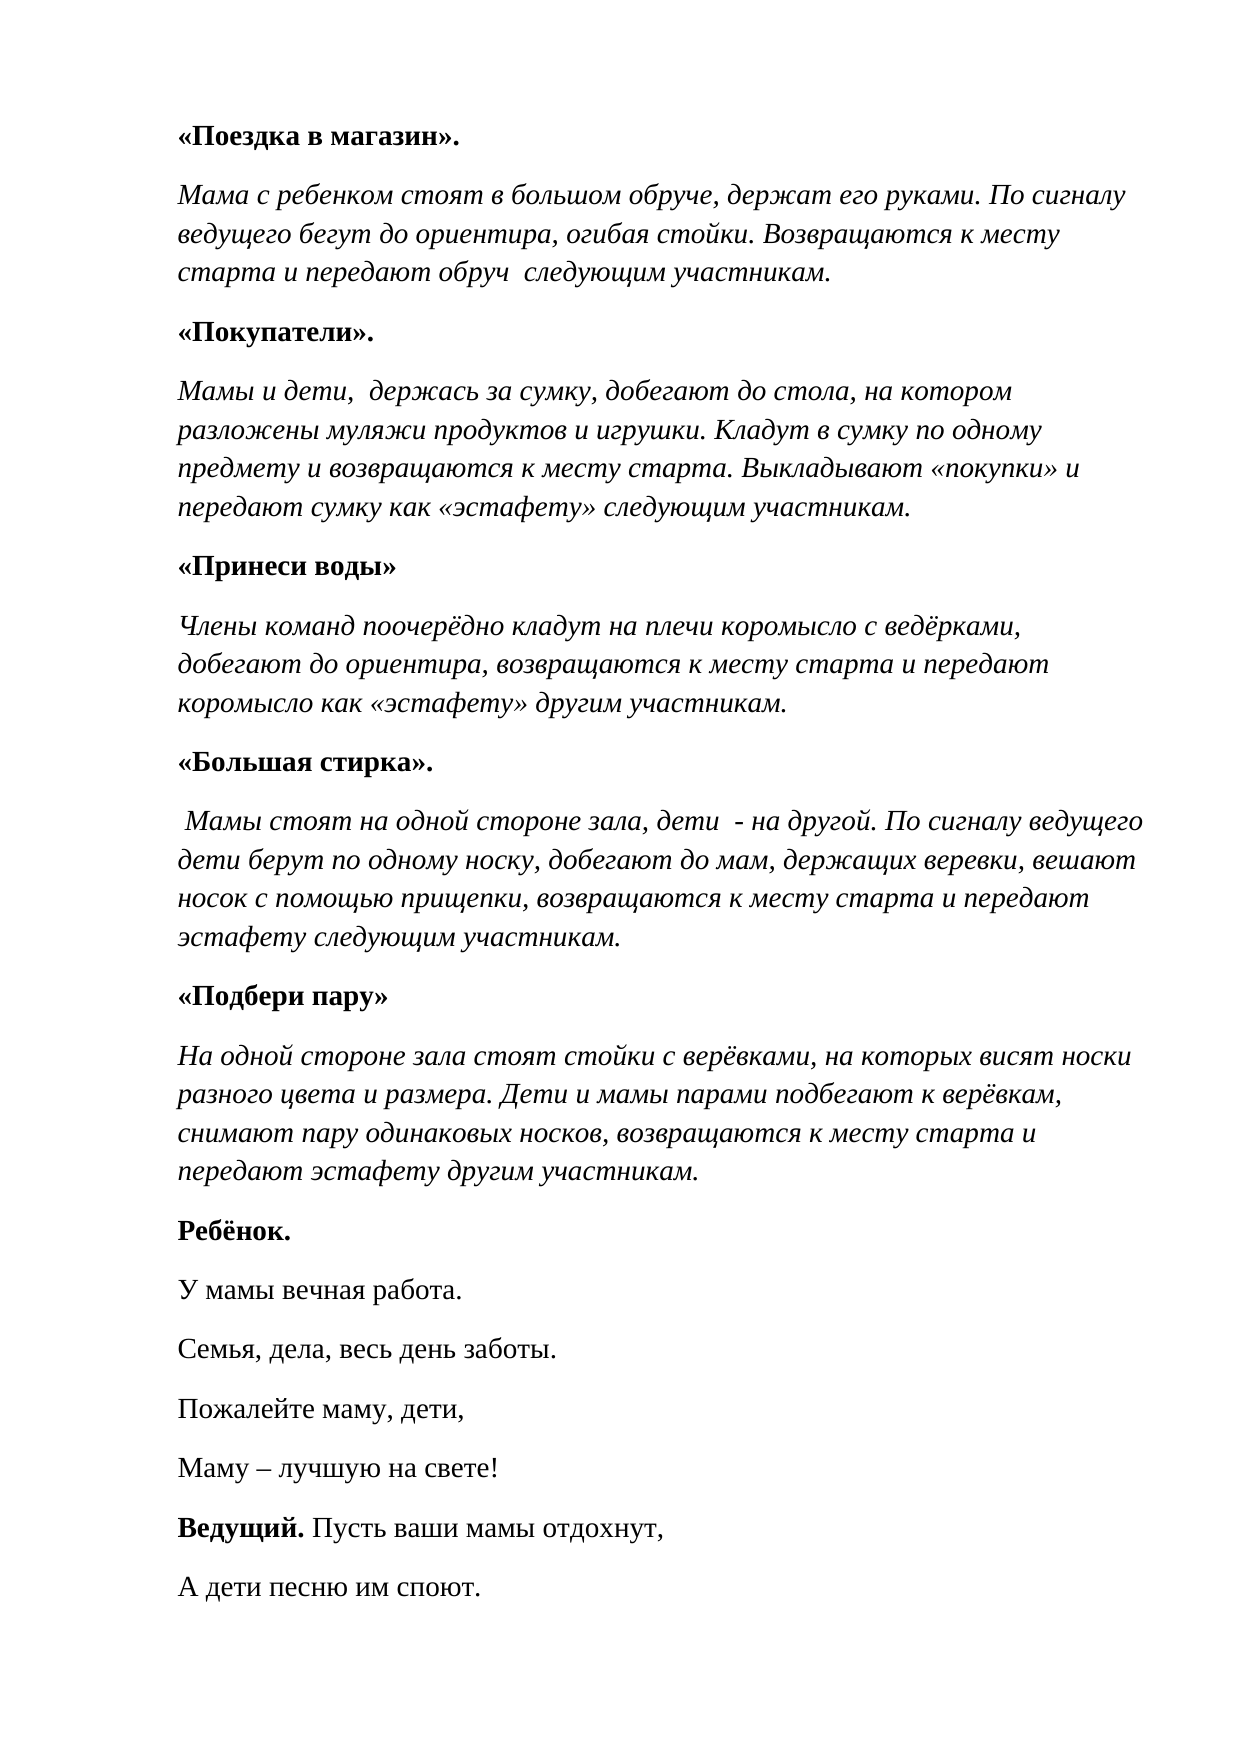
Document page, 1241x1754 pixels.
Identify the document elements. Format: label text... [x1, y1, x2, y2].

text Ребёнок. [177, 1213, 1152, 1246]
text На одной стороне зала стоят стойки с верёвками, на которых висят носки разного цвета и размера. Дети и мамы парами подбегают к верёвкам, снимают пару одинаковых носков, возвращаются к месту старта и передают эстафету другим участникам. [177, 1038, 1152, 1187]
text А дети песню им споют. [177, 1569, 1152, 1603]
text «Подбери пару» [177, 978, 1152, 1012]
text Ведущий. Пусть ваши мамы отдохнут, [177, 1510, 1152, 1543]
text Мамы стоят на одной стороне зала, дети - на другой. По сигналу ведущего дети берут по одному носку, добегают до мам, держащих веревки, вешают носок с помощью прищепки, возвращаются к месту старта и передают эстафету следующим участникам. [177, 803, 1152, 953]
text У мамы вечная работа. [177, 1272, 1152, 1306]
text Мамы и дети, держась за сумку, добегают до стола, на котором разложены муляжи продуктов и игрушки. Кладут в сумку по одному предмету и возвращаются к месту старта. Выкладывают «покупки» и передают сумку как «эстафету» следующим участникам. [177, 373, 1152, 522]
text Маму – лучшую на свете! [177, 1450, 1152, 1484]
text Мама с ребенком стоят в большом обруче, держат его руками. По сигналу ведущего бегут до ориентира, огибая стойки. Возвращаются к месту старта и передают обруч следующим участникам. [177, 177, 1152, 288]
text Члены команд поочерёдно кладут на плечи коромысло с ведёрками, добегают до ориентира, возвращаются к месту старта и передают коромысло как «эстафету» другим участникам. [177, 608, 1152, 718]
text Семья, дела, весь день заботы. [177, 1332, 1152, 1365]
text «Большая стирка». [177, 744, 1152, 778]
text «Поездка в магазин». [177, 118, 1152, 152]
text «Покупатели». [177, 314, 1152, 347]
text «Принеси воды» [177, 548, 1152, 582]
text Пожалейте маму, дети, [177, 1391, 1152, 1424]
